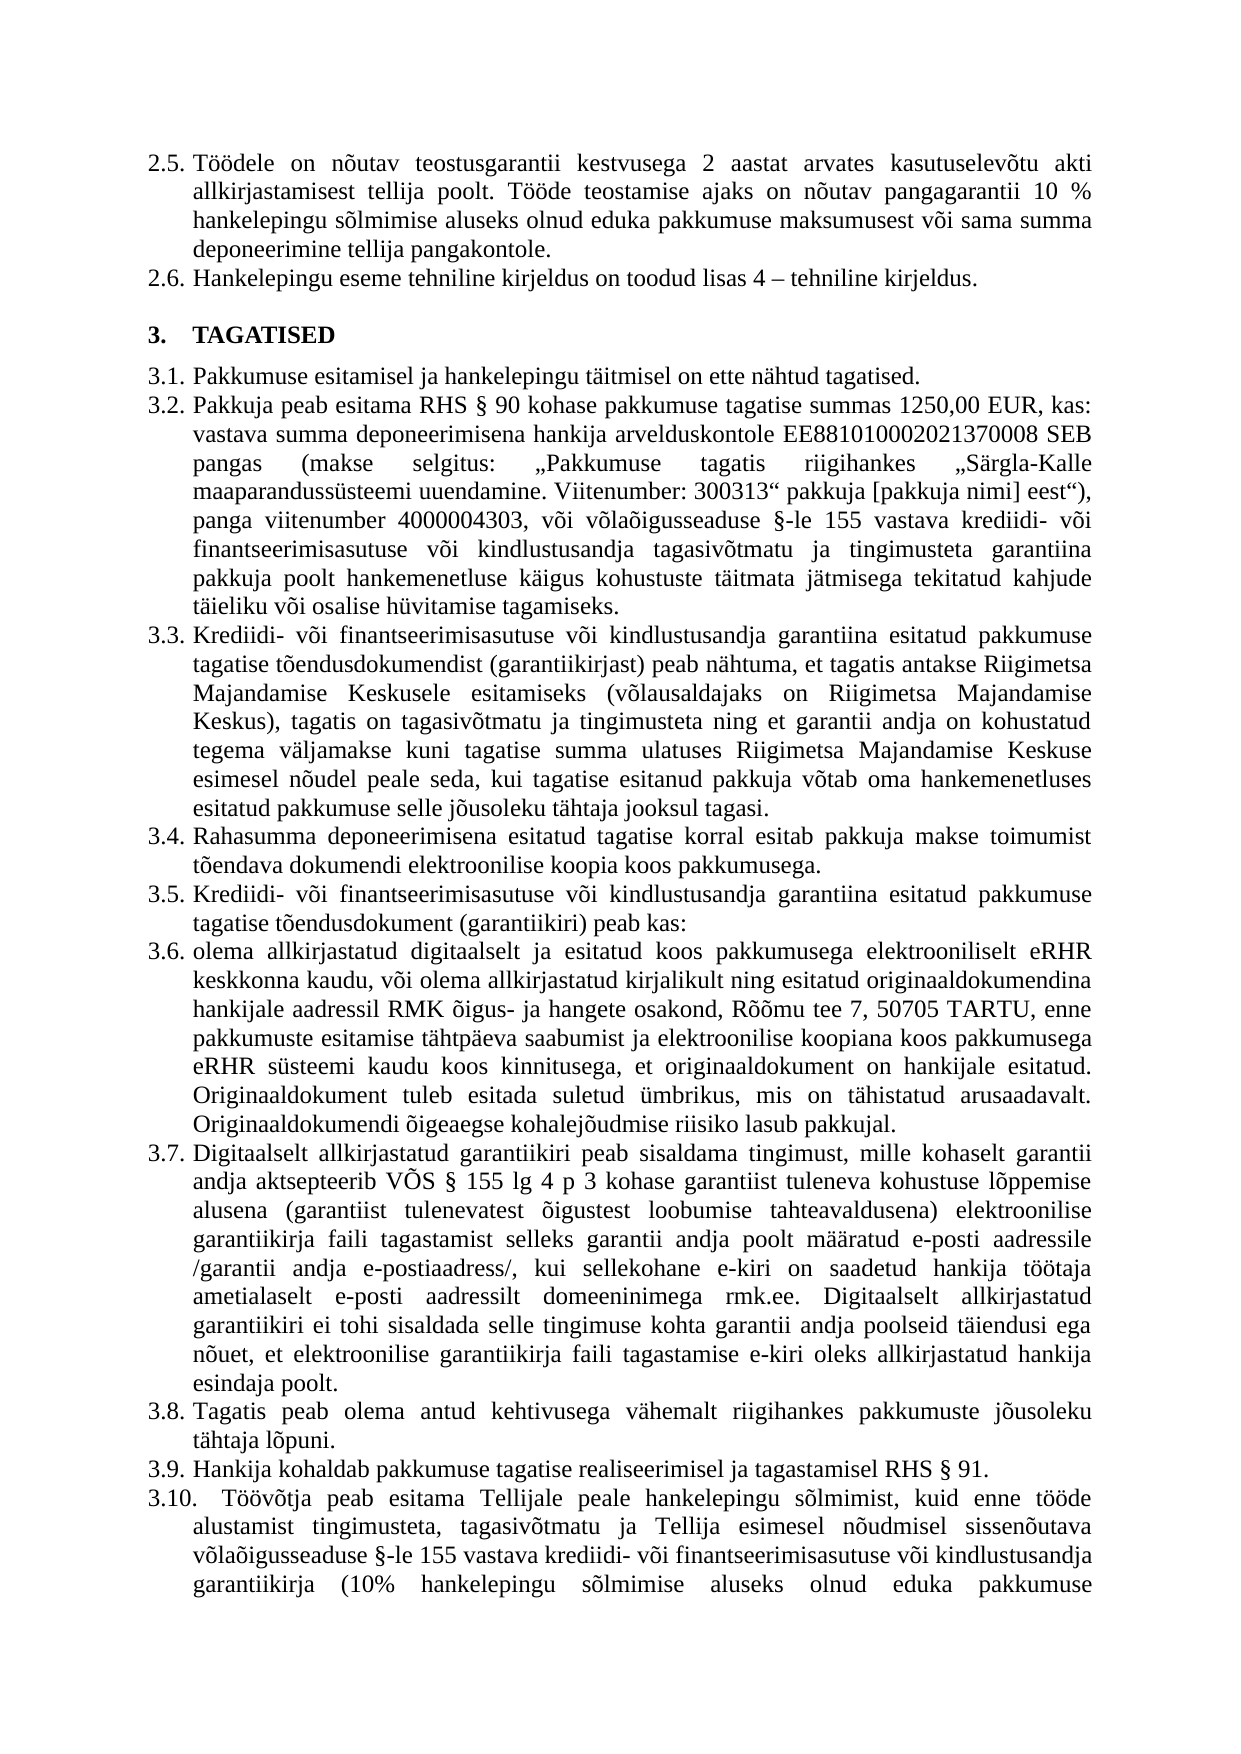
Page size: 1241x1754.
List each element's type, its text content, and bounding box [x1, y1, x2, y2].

list TAGATISED [148, 320, 1093, 349]
text Tagatis peab olema antud kehtivusega vähemalt riigihankes pakkumuste jõusoleku tähtaja lõpuni. [148, 1396, 1093, 1454]
text olema allkirjastatud digitaalselt ja esitatud koos pakkumusega elektrooniliselt eRHR keskkonna kaudu, või olema allkirjastatud kirjalikult ning esitatud originaaldokumendina hankijale aadressil RMK õigus- ja hangete osakond, Rõõmu tee 7, 50705 TARTU, enne pakkumuste esitamise tähtpäeva saabumist ja elektroonilise koopiana koos pakkumusega eRHR süsteemi kaudu koos kinnitusega, et originaaldokument on hankijale esitatud. Originaaldokument tuleb esitada suletud ümbrikus, mis on tähistatud arusaadavalt. Originaaldokumendi õigeaegse kohalejõudmise riisiko lasub pakkujal. [148, 936, 1093, 1138]
text Krediidi- või finantseerimisasutuse või kindlustusandja garantiina esitatud pakkumuse tagatise tõendusdokument (garantiikiri) peab kas: [148, 879, 1093, 936]
text Digitaalselt allkirjastatud garantiikiri peab sisaldama tingimust, mille kohaselt garantii andja aktsepteerib VÕS § 155 lg 4 p 3 kohase garantiist tuleneva kohustuse lõppemise alusena (garantiist tulenevatest õigustest loobumise tahteavaldusena) elektroonilise garantiikirja faili tagastamist selleks garantii andja poolt määratud e-posti aadressile /garantii andja e-postiaadress/, kui sellekohane e-kiri on saadetud hankija töötaja ametialaselt e-posti aadressilt domeeninimega rmk.ee. Digitaalselt allkirjastatud garantiikiri ei tohi sisaldada selle tingimuse kohta garantii andja poolseid täiendusi ega nõuet, et elektroonilise garantiikirja faili tagastamise e-kiri oleks allkirjastatud hankija esindaja poolt. [148, 1138, 1093, 1396]
text Töödele on nõutav teostusgarantii kestvusega 2 aastat arvates kasutuselevõtu akti allkirjastamisest tellija poolt. Tööde teostamise ajaks on nõutav pangagarantii 10 % hankelepingu sõlmimise aluseks olnud eduka pakkumuse maksumusest või sama summa deponeerimine tellija pangakontole. [148, 148, 1093, 263]
text Hankelepingu eseme tehniline kirjeldus on toodud lisas 4 – tehniline kirjeldus. [148, 263, 1093, 291]
text Pakkumuse esitamisel ja hankelepingu täitmisel on ette nähtud tagatised. [148, 361, 1093, 390]
text Krediidi- või finantseerimisasutuse või kindlustusandja garantiina esitatud pakkumuse tagatise tõendusdokumendist (garantiikirjast) peab nähtuma, et tagatis antakse Riigimetsa Majandamise Keskusele esitamiseks (võlausaldajaks on Riigimetsa Majandamise Keskus), tagatis on tagasivõtmatu ja tingimusteta ning et garantii andja on kohustatud tegema väljamakse kuni tagatise summa ulatuses Riigimetsa Majandamise Keskuse esimesel nõudel peale seda, kui tagatise esitanud pakkuja võtab oma hankemenetluses esitatud pakkumuse selle jõusoleku tähtaja jooksul tagasi. [148, 620, 1093, 821]
text Rahasumma deponeerimisena esitatud tagatise korral esitab pakkuja makse toimumist tõendava dokumendi elektroonilise koopia koos pakkumusega. [148, 821, 1093, 879]
text Hankija kohaldab pakkumuse tagatise realiseerimisel ja tagastamisel RHS § 91. [148, 1454, 1093, 1483]
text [148, 1483, 1093, 1598]
text Pakkuja peab esitama RHS § 90 kohase pakkumuse tagatise summas 1250,00 EUR, kas: vastava summa deponeerimisena hankija arvelduskontole EE881010002021370008 SEB pangas (makse selgitus: „Pakkumuse tagatis riigihankes „Särgla-Kalle maaparandussüsteemi uuendamine. Viitenumber: 300313“ pakkuja [pakkuja nimi] eest“), panga viitenumber 4000004303, või võlaõigusseaduse §-le 155 vastava krediidi- või finantseerimisasutuse või kindlustusandja tagasivõtmatu ja tingimusteta garantiina pakkuja poolt hankemenetluse käigus kohustuste täitmata jätmisega tekitatud kahjude täieliku või osalise hüvitamise tagamiseks. [148, 390, 1093, 620]
